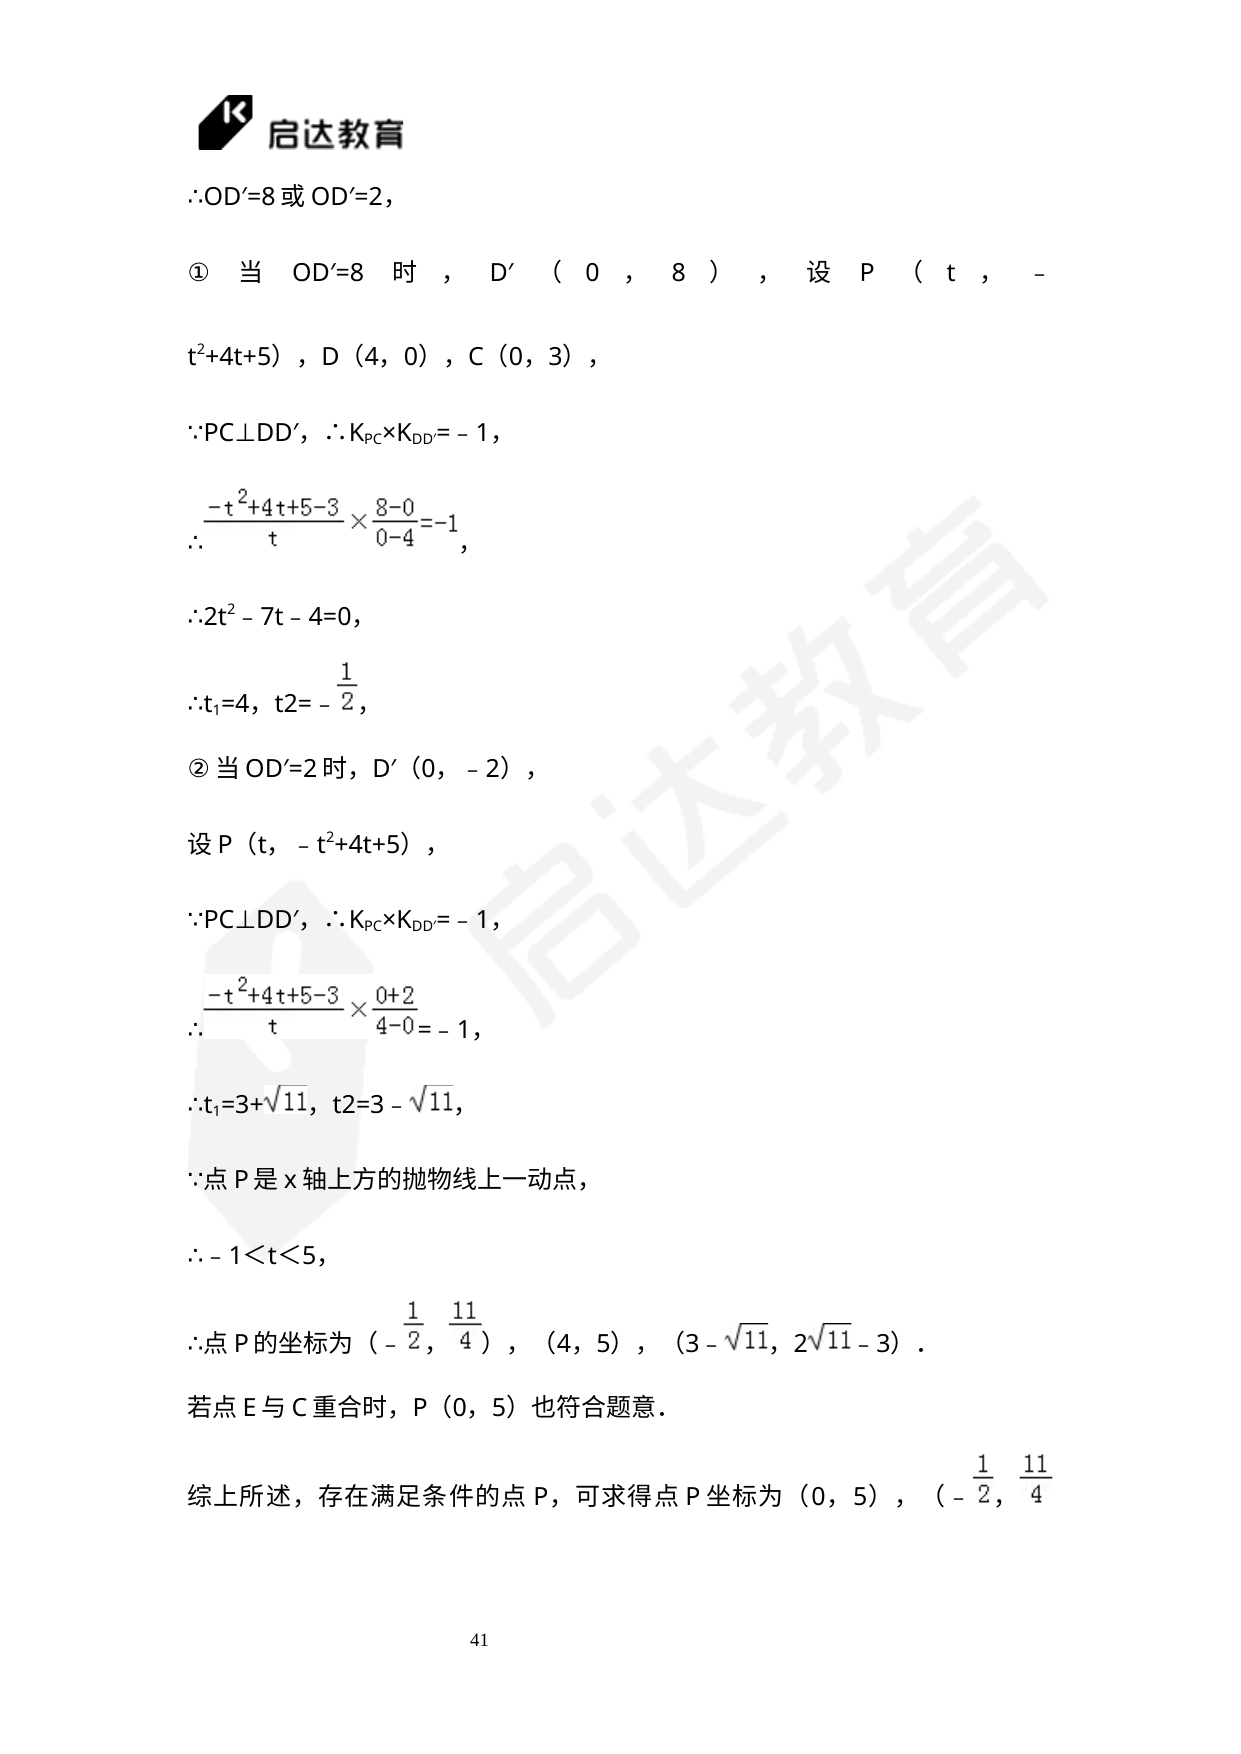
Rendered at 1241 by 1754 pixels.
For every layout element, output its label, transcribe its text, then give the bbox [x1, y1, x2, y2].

text ∴OD′=8或OD′=2， [187, 162, 1053, 227]
text ①当OD′=8时，D′（0，8），设P（t，﹣t2+4t+5），D（4，0），C（0，3）， [187, 238, 1053, 387]
picture [263, 1085, 308, 1114]
picture [203, 487, 459, 551]
text 若点E与C重合时，P（0，5）也符合题意． [187, 1373, 1053, 1438]
picture [337, 658, 358, 713]
text ②当OD′=2时，D′（0，﹣2）， [187, 734, 1053, 799]
picture [448, 1297, 482, 1352]
text ∴﹣1＜t＜5， [187, 1221, 1053, 1286]
picture [203, 974, 418, 1039]
text ∵PC⊥DD′，∴KPC×KDD′=﹣1， [187, 886, 1053, 951]
text ∵PC⊥DD′，∴KPC×KDD′=﹣1， [187, 398, 1053, 463]
text ∵点P是x轴上方的抛物线上一动点， [187, 1146, 1053, 1211]
picture [807, 1323, 852, 1352]
picture [403, 1297, 424, 1352]
text 设P（t，﹣t2+4t+5）， [187, 810, 1053, 875]
picture [409, 1085, 454, 1114]
text ∴t1=3+，t2=3﹣， [187, 1070, 1053, 1135]
picture [724, 1323, 769, 1352]
picture [1019, 1450, 1053, 1506]
text 综上所述，存在满足条件的点P，可求得点P坐标为（0，5），（﹣，），（4，5），（3﹣，2﹣3） [187, 1449, 1053, 1514]
text ∴=﹣1， [187, 961, 1053, 1059]
picture [973, 1450, 994, 1506]
picture [198, 95, 404, 150]
text ∴t1=4，t2=﹣， [187, 658, 1053, 723]
text ∴2t2﹣7t﹣4=0， [187, 582, 1053, 647]
text ∴， [187, 474, 1053, 571]
text ∴点P的坐标为（﹣，），（4，5），（3﹣，2﹣3）． [187, 1297, 1053, 1362]
